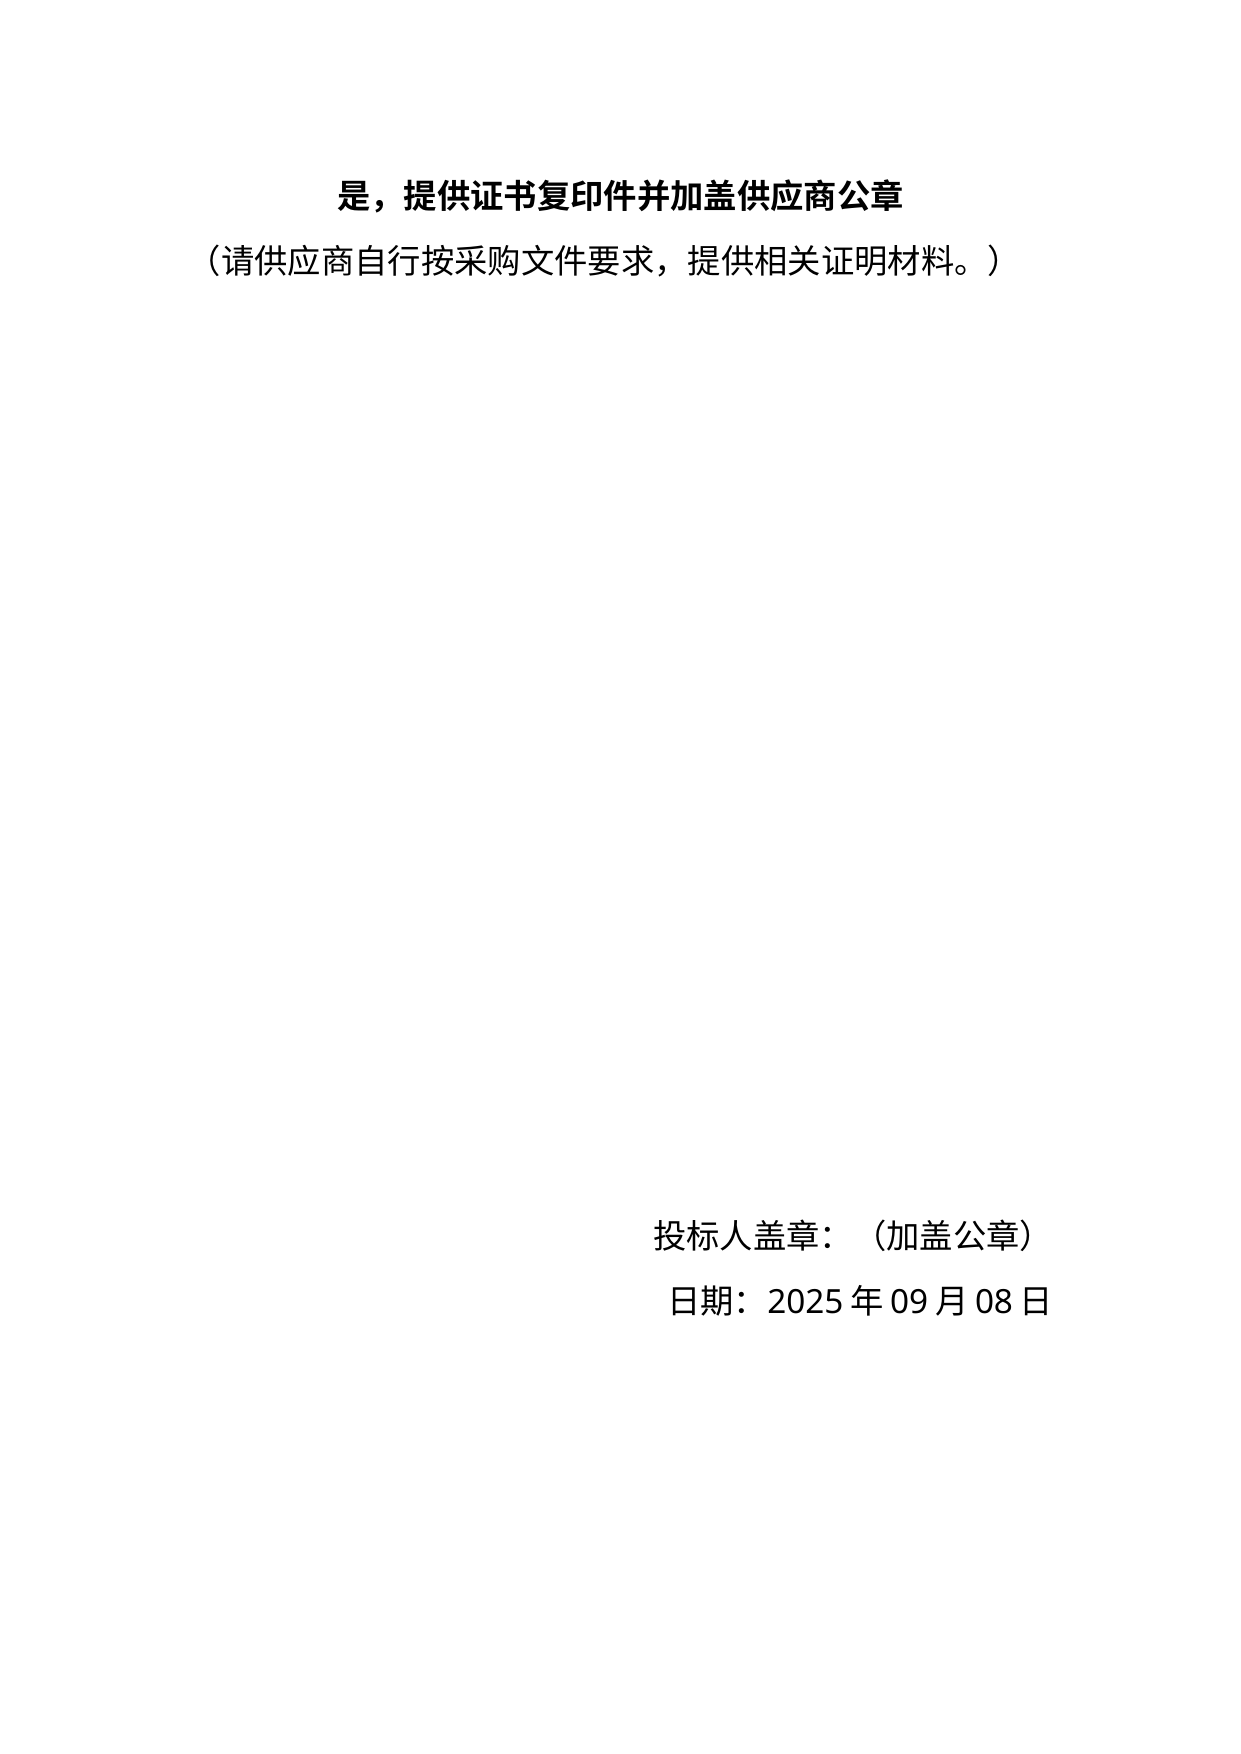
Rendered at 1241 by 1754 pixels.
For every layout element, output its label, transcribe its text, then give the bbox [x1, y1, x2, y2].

subtitle 投标人盖章：（加盖公章） [187, 1202, 1053, 1267]
subtitle 日期：2025年09月08日 [187, 1267, 1053, 1332]
text 是，提供证书复印件并加盖供应商公章 [187, 162, 1053, 227]
text （请供应商自行按采购文件要求，提供相关证明材料。） [187, 227, 1053, 292]
